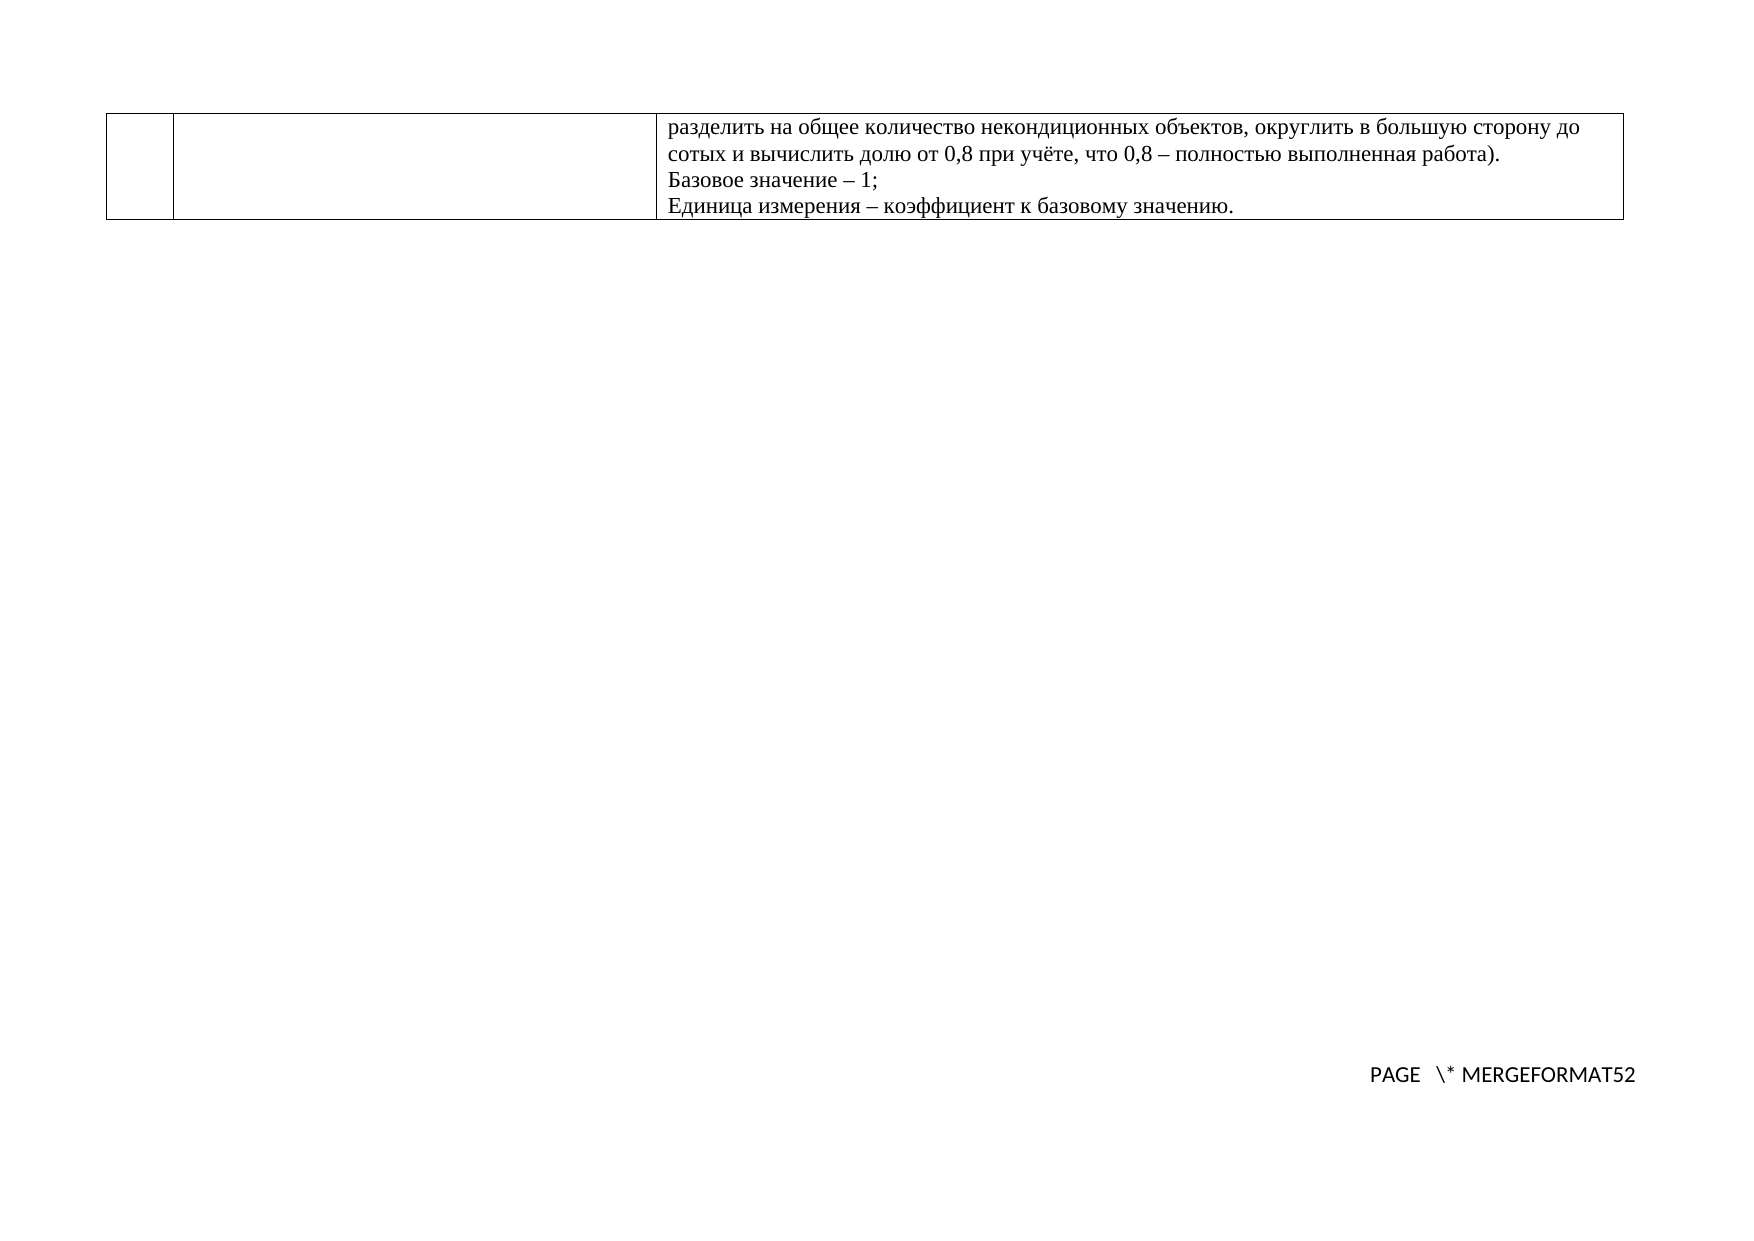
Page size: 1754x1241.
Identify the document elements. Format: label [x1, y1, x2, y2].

table_cell [107, 114, 173, 219]
table_cell [174, 114, 656, 219]
table_cell [657, 114, 1623, 219]
